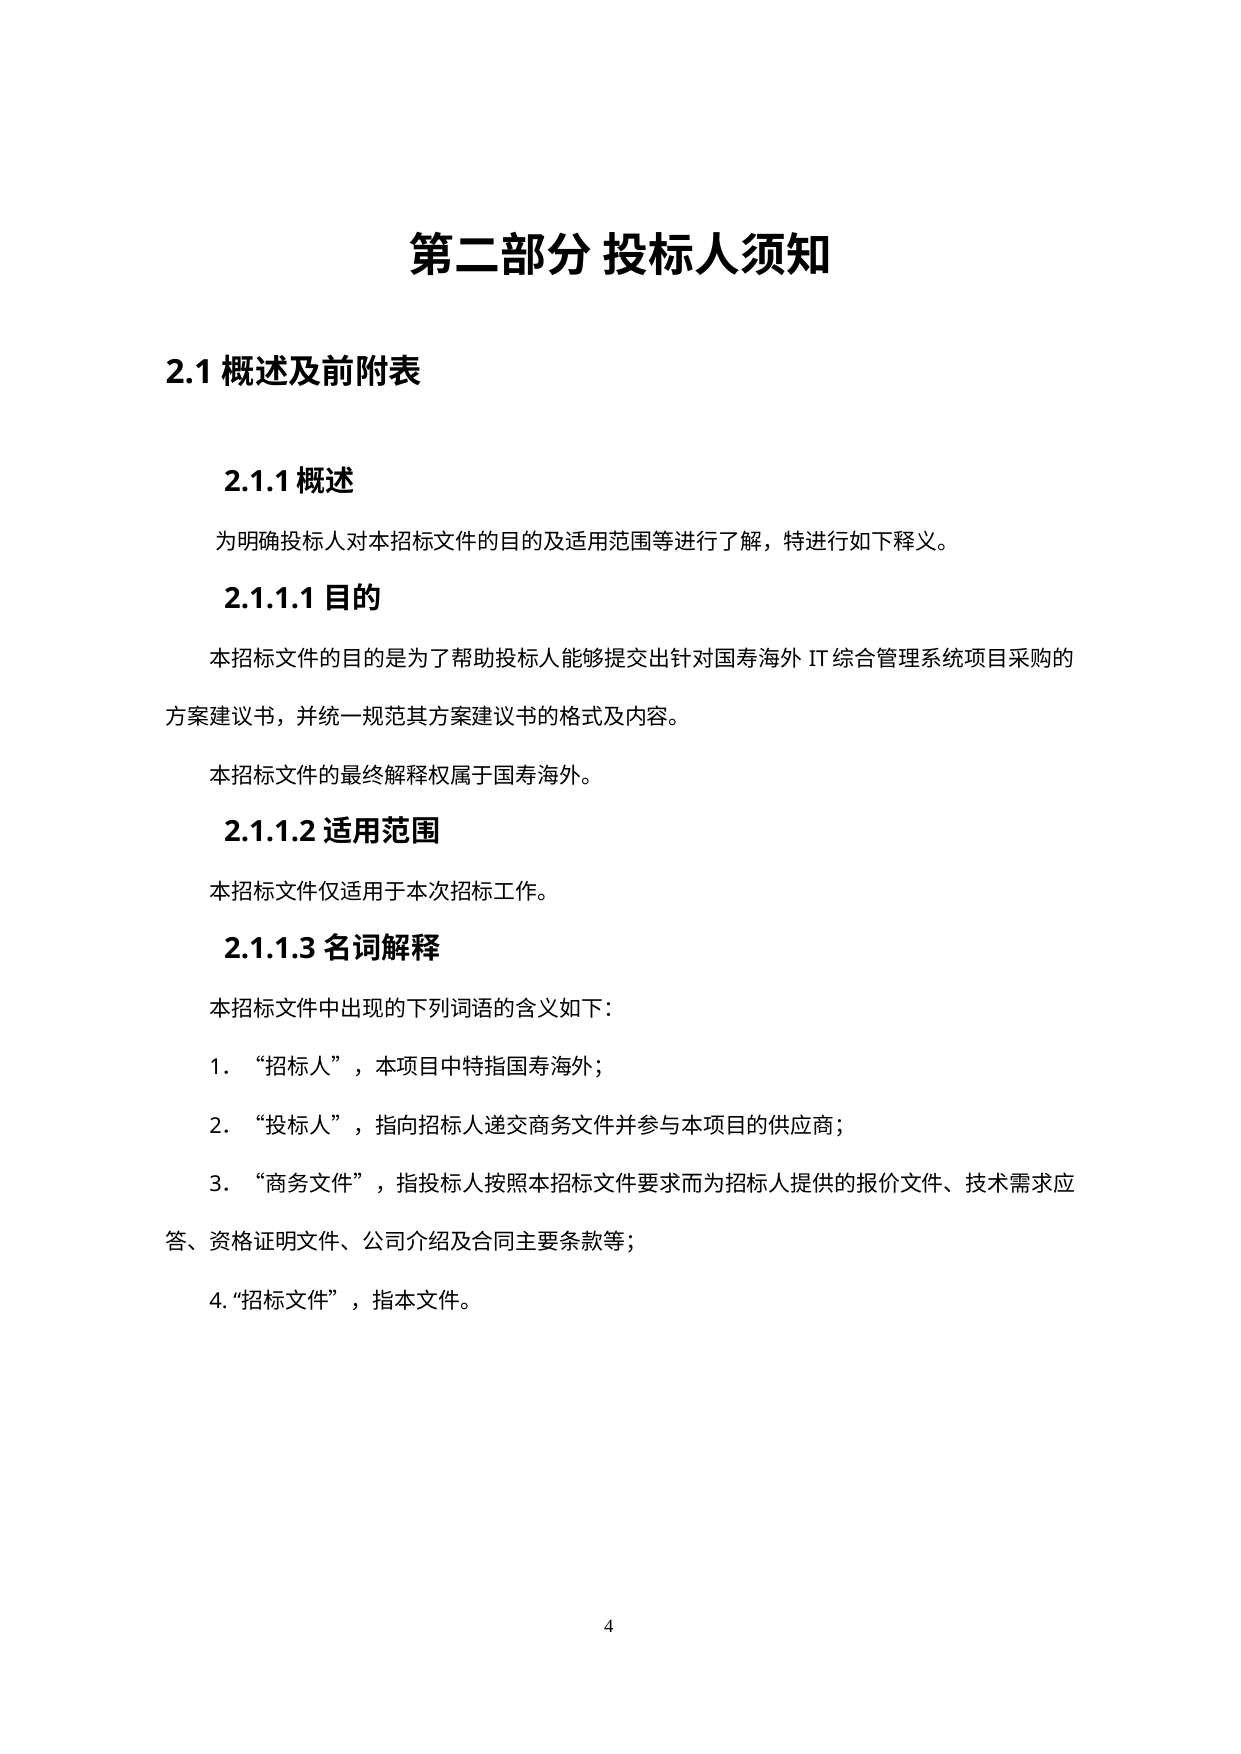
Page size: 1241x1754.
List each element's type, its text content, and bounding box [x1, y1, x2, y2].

subtitle 2.1.1概述 [165, 445, 1075, 503]
subtitle 2.1.1.3 名词解释 [165, 911, 1075, 970]
text 2．“投标人”，指向招标人递交商务文件并参与本项目的供应商； [165, 1086, 1075, 1145]
list 投标人须知 [165, 218, 1075, 285]
text 本招标文件仅适用于本次招标工作。 [165, 853, 1075, 911]
text 本招标文件的最终解释权属于国寿海外。 [165, 736, 1075, 795]
text 为明确投标人对本招标文件的目的及适用范围等进行了解，特进行如下释义。 [165, 503, 1075, 561]
text 3．“商务文件”，指投标人按照本招标文件要求而为招标人提供的报价文件、技术需求应答、资格证明文件、公司介绍及合同主要条款等； [165, 1145, 1075, 1261]
text 本招标文件的目的是为了帮助投标人能够提交出针对国寿海外IT综合管理系统项目采购的方案建议书，并统一规范其方案建议书的格式及内容。 [165, 620, 1075, 736]
subtitle 2.1.1.1 目的 [165, 561, 1075, 620]
text 4. “招标文件”，指本文件。 [165, 1261, 1075, 1320]
text 本招标文件中出现的下列词语的含义如下： [165, 970, 1075, 1028]
text 1．“招标人”，本项目中特指国寿海外； [165, 1028, 1075, 1086]
subtitle 2.1 概述及前附表 [165, 345, 1075, 393]
subtitle 2.1.1.2 适用范围 [165, 795, 1075, 853]
